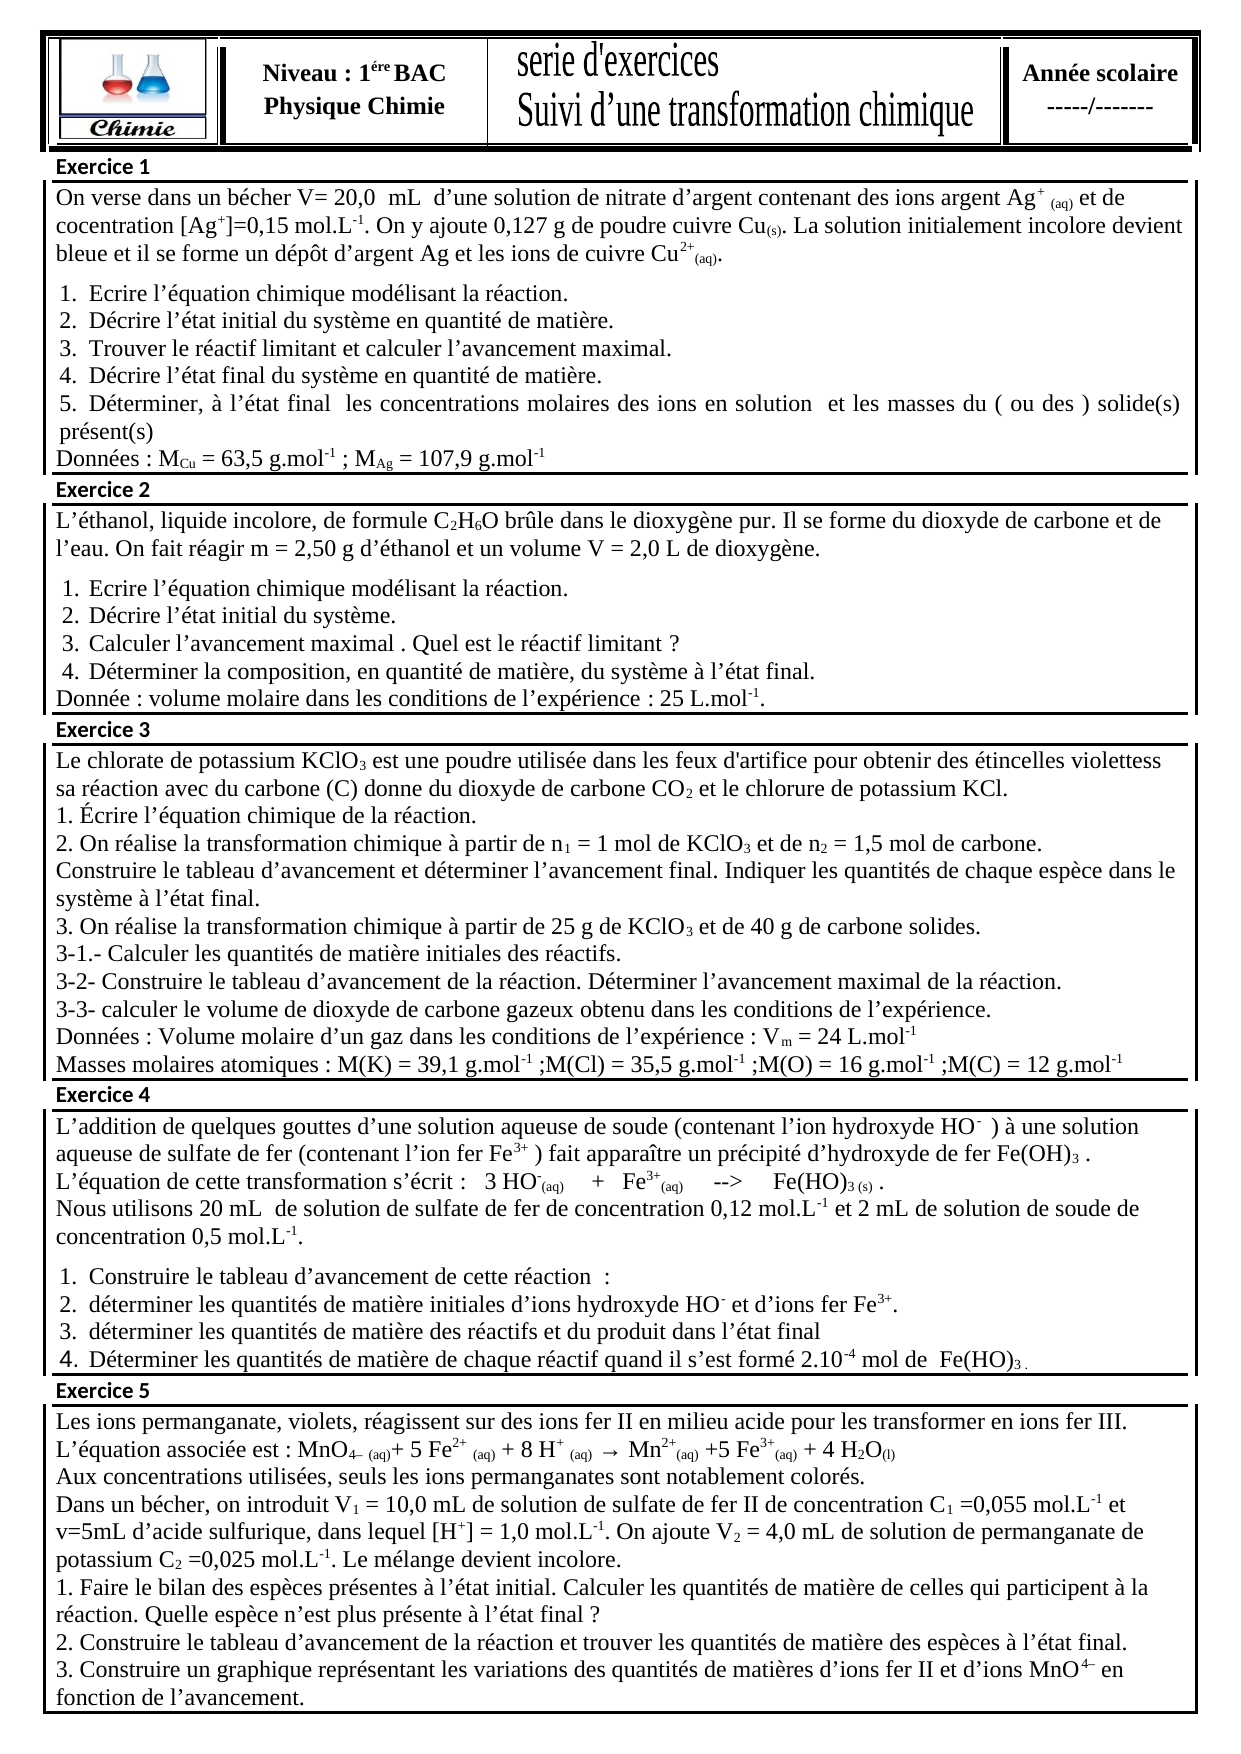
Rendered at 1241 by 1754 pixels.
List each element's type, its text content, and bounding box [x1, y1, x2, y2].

table_cell Les ions permanganate, violets, réagissent sur des ions fer II en milieu acide pour les transformer en ions fer III. L’équation associée est : MnO4– (aq)+ 5 Fe2+ (aq) + 8 H+ (aq) → Mn2+(aq) +5 Fe3+(aq) + 4 H2O(l) Aux concentrations utilisées, seuls les ions permanganates sont notablement colorés. Dans un bécher, on introduit V1 = 10,0 mL de solution de sulfate de fer II de concentration C1 =0,055 mol.L-1 et v=5mL d’acide sulfurique, dans lequel [H+] = 1,0 mol.L-1. On ajoute V2 = 4,0 mL de solution de permanganate de potassium C2 =0,025 mol.L-1. Le mélange devient incolore. 1. Faire le bilan des espèces présentes à l’état initial. Calculer les quantités de matière de celles qui participent à la réaction. Quelle espèce n’est plus présente à l’état final ? 2. Construire le tableau d’avancement de la réaction et trouver les quantités de matière des espèces à l’état final. 3. Construire un graphique représentant les variations des quantités de matières d’ions fer II et d’ions MnO4– en fonction de l’avancement. [46, 1404, 1195, 1711]
table_header Niveau : 1ére BAC Physique Chimie [221, 39, 487, 143]
table_cell Exercice 2 [44, 472, 1196, 503]
table_cell L’addition de quelques gouttes d’une solution aqueuse de soude (contenant l’ion hydroxyde HO- ) à une solution aqueuse de sulfate de fer (contenant l’ion fer Fe3+ ) fait apparaître un précipité d’hydroxyde de fer Fe(OH)3 . L’équation de cette transformation s’écrit : 3 HO-(aq) + Fe3+(aq) --> Fe(HO)3 (s) . Nous utilisons 20 mL de solution de sulfate de fer de concentration 0,12 mol.L-1 et 2 mL de solution de soude de concentration 0,5 mol.L-1. Construire le tableau d’avancement de cette réaction : déterminer les quantités de matière initiales d’ions hydroxyde HO- et d’ions fer Fe3+. déterminer les quantités de matière des réactifs et du produit dans l’état final Déterminer les quantités de matière de chaque réactif quand il s’est formé 2.10-4 mol de Fe(HO)3 . [46, 1109, 1195, 1373]
table_header [46, 36, 221, 143]
table_cell On verse dans un bécher V= 20,0 mL d’une solution de nitrate d’argent contenant des ions argent Ag+ (aq) et de cocentration [Ag+]=0,15 mol.L-1. On y ajoute 0,127 g de poudre cuivre Cu(s). La solution initialement incolore devient bleue et il se forme un dépôt d’argent Ag et les ions de cuivre Cu2+(aq). Ecrire l’équation chimique modélisant la réaction. Décrire l’état initial du système en quantité de matière. Trouver le réactif limitant et calculer l’avancement maximal. Décrire l’état final du système en quantité de matière. Déterminer, à l’état final les concentrations molaires des ions en solution et les masses du ( ou des ) solide(s) présent(s) Données : MCu = 63,5 g.mol-1 ; MAg = 107,9 g.mol-1 [46, 180, 1195, 472]
table_cell Exercice 1 [44, 143, 1196, 180]
table_cell Exercice 4 [44, 1078, 1196, 1108]
table_cell Exercice 5 [44, 1373, 1196, 1404]
table_header [487, 36, 1004, 143]
picture [59, 38, 207, 139]
table_cell Exercice 3 [44, 712, 1196, 743]
table_header Année scolaire -----/------- [1004, 39, 1192, 143]
table_cell L’éthanol, liquide incolore, de formule C2H6O brûle dans le dioxygène pur. Il se forme du dioxyde de carbone et de l’eau. On fait réagir m = 2,50 g d’éthanol et un volume V = 2,0 L de dioxygène. Ecrire l’équation chimique modélisant la réaction. Décrire l’état initial du système. Calculer l’avancement maximal . Quel est le réactif limitant ? Déterminer la composition, en quantité de matière, du système à l’état final. Donnée : volume molaire dans les conditions de l’expérience : 25 L.mol-1. [46, 503, 1195, 712]
table_cell Le chlorate de potassium KClO3 est une poudre utilisée dans les feux d'artifice pour obtenir des étincelles violettess sa réaction avec du carbone (C) donne du dioxyde de carbone CO2 et le chlorure de potassium KCl. 1. Écrire l’équation chimique de la réaction. 2. On réalise la transformation chimique à partir de n1 = 1 mol de KClO3 et de n2 = 1,5 mol de carbone. Construire le tableau d’avancement et déterminer l’avancement final. Indiquer les quantités de chaque espèce dans le système à l’état final. 3. On réalise la transformation chimique à partir de 25 g de KClO3 et de 40 g de carbone solides. 3-1.- Calculer les quantités de matière initiales des réactifs. 3-2- Construire le tableau d’avancement de la réaction. Déterminer l’avancement maximal de la réaction. 3-3- calculer le volume de dioxyde de carbone gazeux obtenu dans les conditions de l’expérience. Données : Volume molaire d’un gaz dans les conditions de l’expérience : Vm = 24 L.mol-1 Masses molaires atomiques : M(K) = 39,1 g.mol-1 ;M(Cl) = 35,5 g.mol-1 ;M(O) = 16 g.mol-1 ;M(C) = 12 g.mol-1 [46, 743, 1195, 1077]
